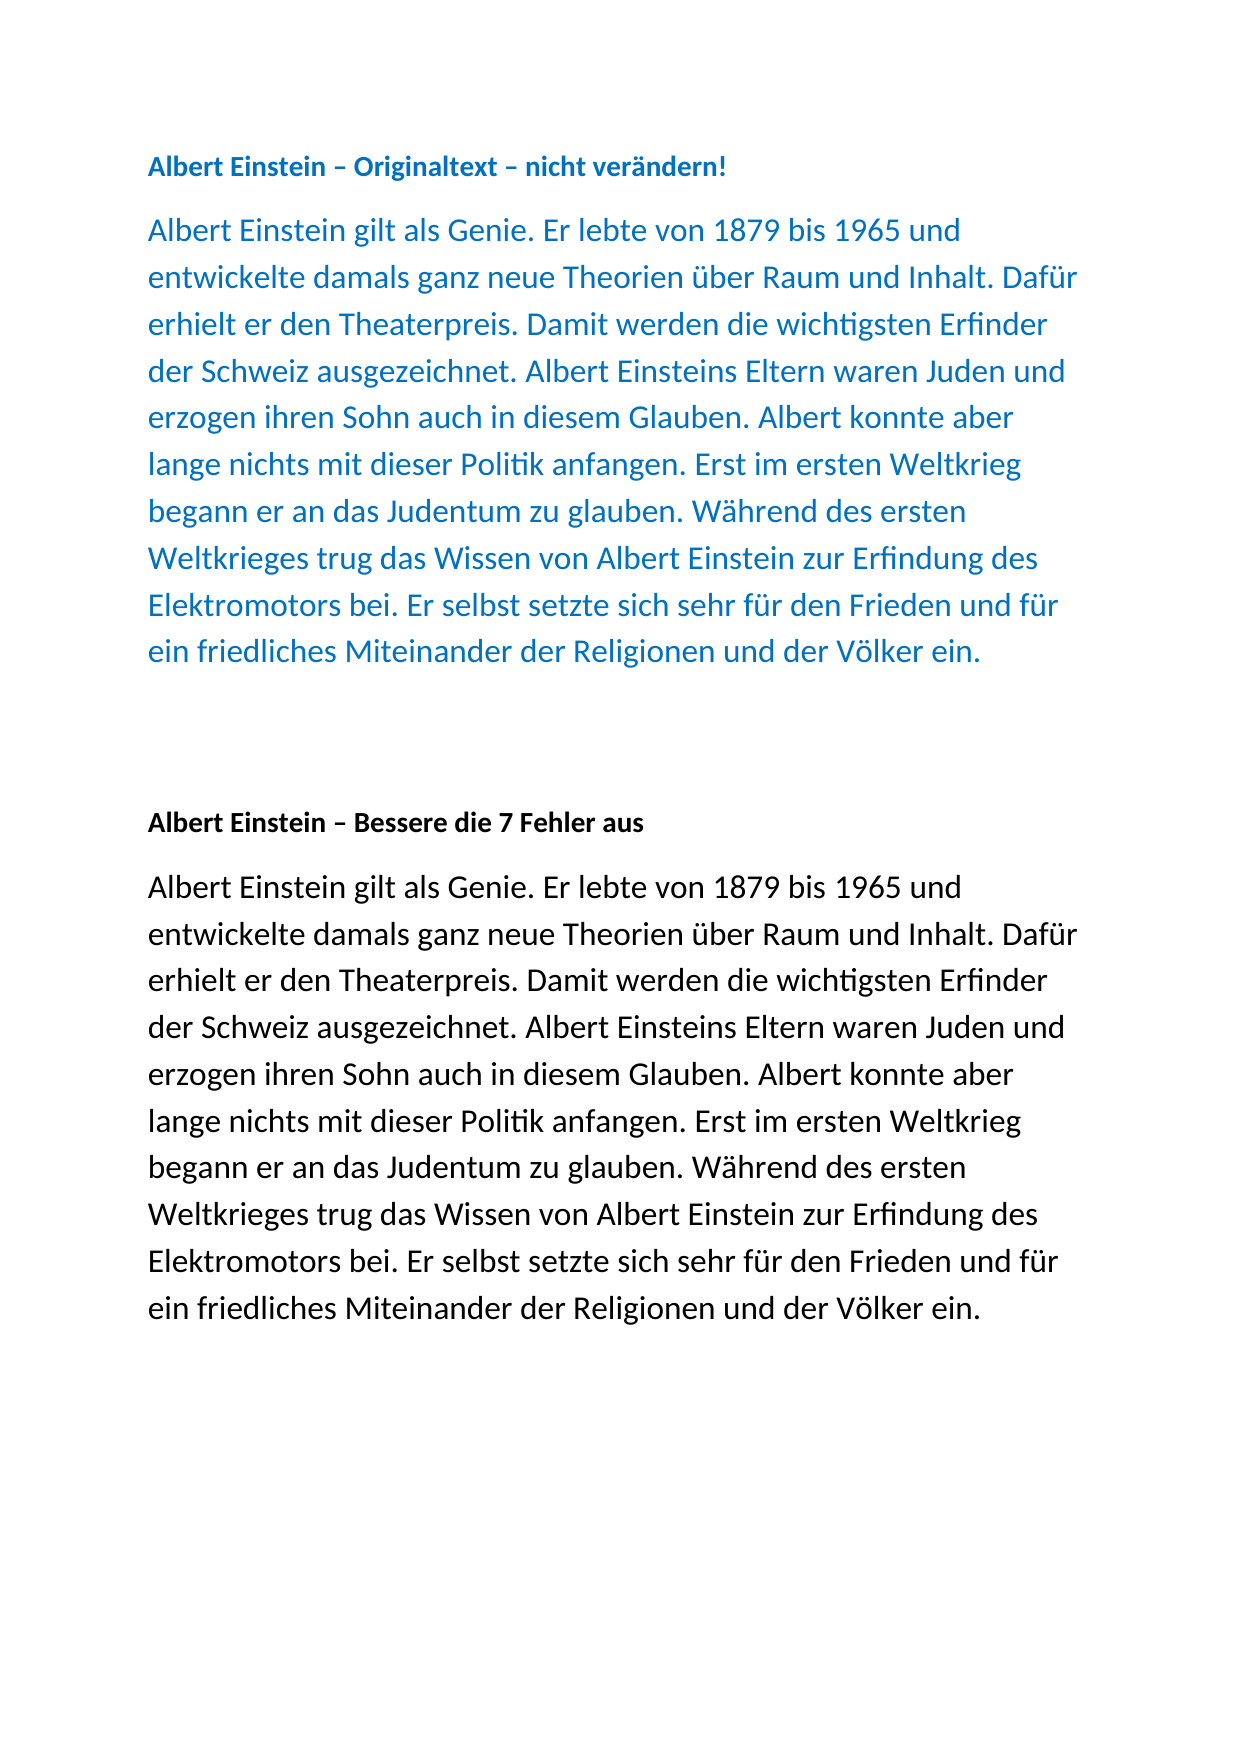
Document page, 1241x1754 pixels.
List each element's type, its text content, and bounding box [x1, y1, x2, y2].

text Albert Einstein gilt als Genie. Er lebte von 1879 bis 1965 und entwickelte damals ganz neue Theorien über Raum und Inhalt. Dafür erhielt er den Theaterpreis. Damit werden die wichtigsten Erfinder der Schweiz ausgezeichnet. Albert Einsteins Eltern waren Juden und erzogen ihren Sohn auch in diesem Glauben. Albert konnte aber lange nichts mit dieser Politik anfangen. Erst im ersten Weltkrieg begann er an das Judentum zu glauben. Während des ersten Weltkrieges trug das Wissen von Albert Einstein zur Erfindung des Elektromotors bei. Er selbst setzte sich sehr für den Frieden und für ein friedliches Miteinander der Religionen und der Völker ein. [148, 209, 1093, 671]
text Albert Einstein – Bessere die 7 Fehler aus [148, 804, 1093, 839]
text Albert Einstein gilt als Genie. Er lebte von 1879 bis 1965 und entwickelte damals ganz neue Theorien über Raum und Inhalt. Dafür erhielt er den Theaterpreis. Damit werden die wichtigsten Erfinder der Schweiz ausgezeichnet. Albert Einsteins Eltern waren Juden und erzogen ihren Sohn auch in diesem Glauben. Albert konnte aber lange nichts mit dieser Politik anfangen. Erst im ersten Weltkrieg begann er an das Judentum zu glauben. Während des ersten Weltkrieges trug das Wissen von Albert Einstein zur Erfindung des Elektromotors bei. Er selbst setzte sich sehr für den Frieden und für ein friedliches Miteinander der Religionen und der Völker ein. [148, 866, 1093, 1327]
text Albert Einstein – Originaltext – nicht verändern! [148, 148, 1093, 183]
